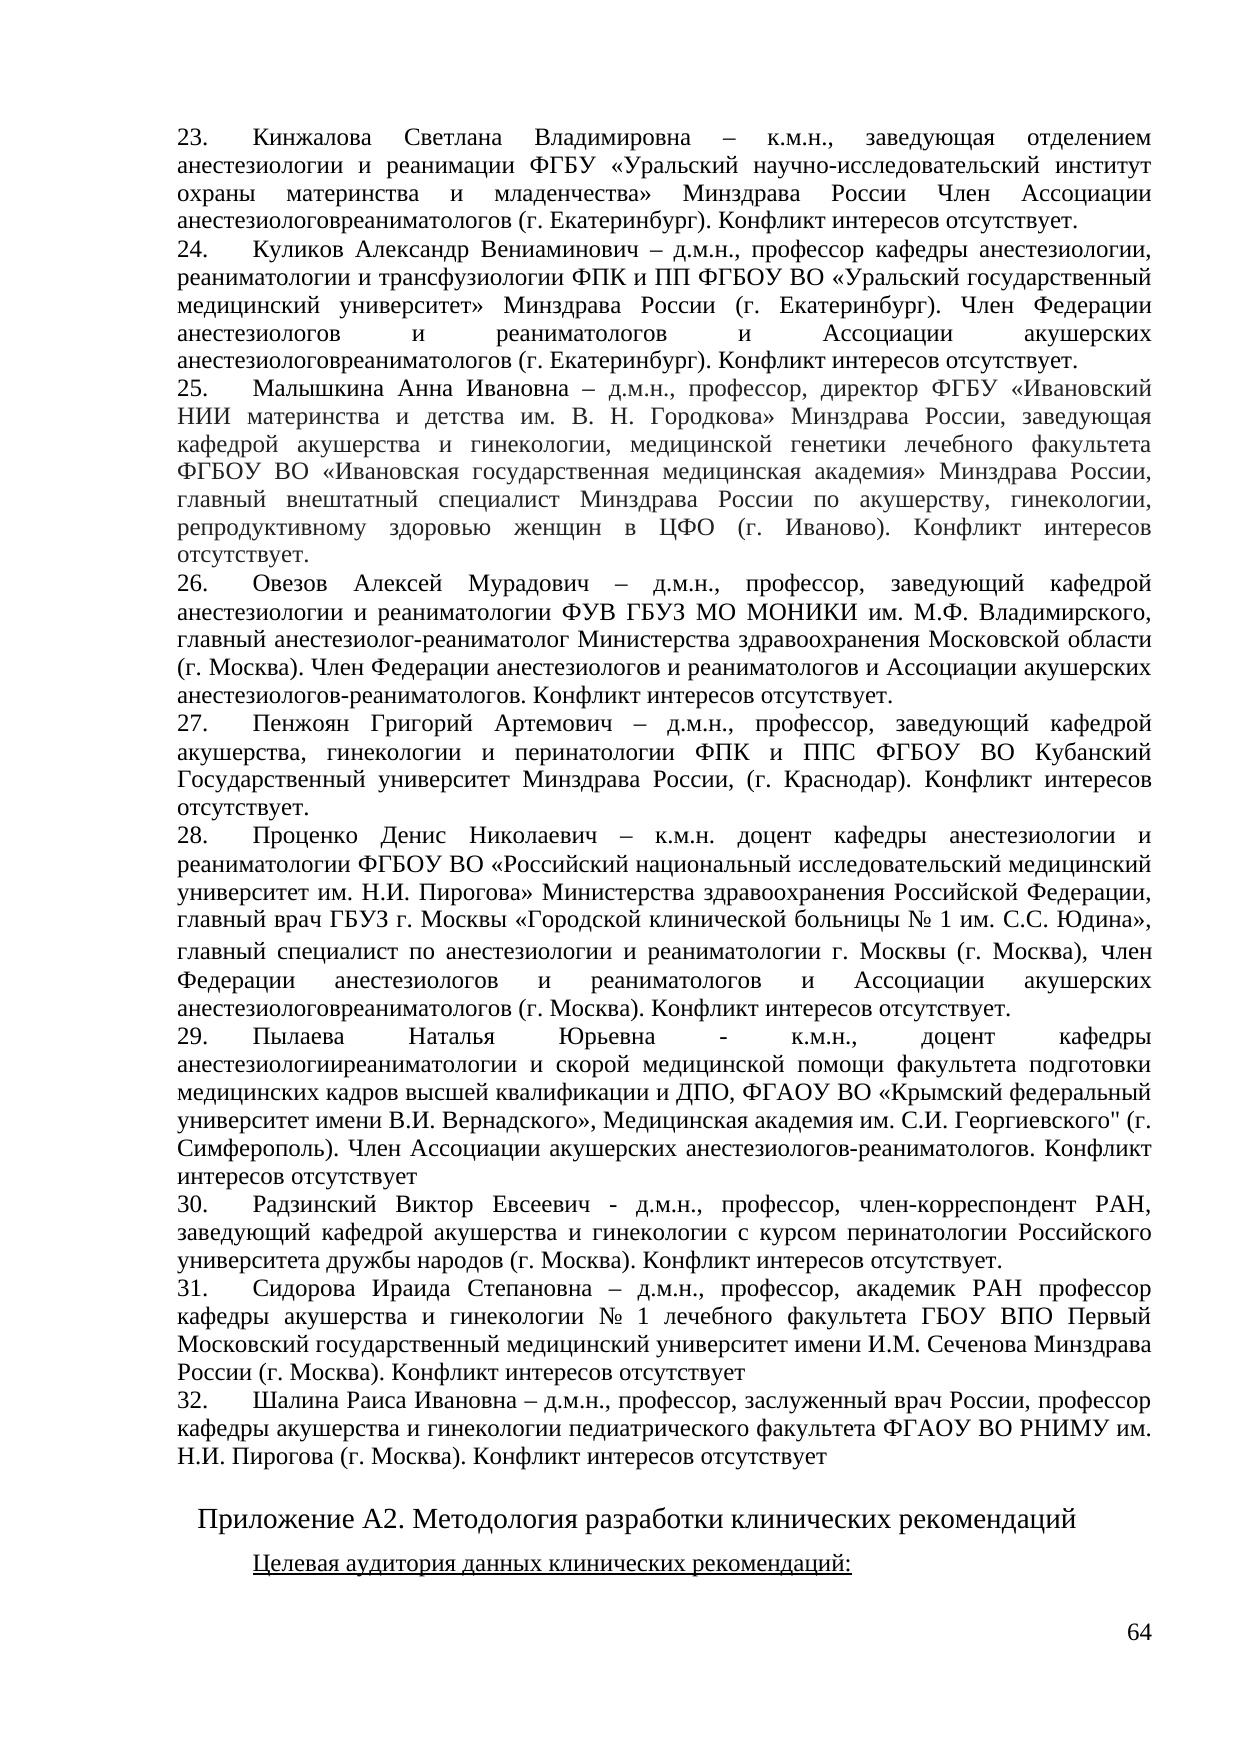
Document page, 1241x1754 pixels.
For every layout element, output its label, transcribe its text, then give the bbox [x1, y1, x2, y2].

list Куликов Александр Вениаминович – д.м.н., профессор кафедры анестезиологии, реаниматологии и трансфузиологии ФПК и ПП ФГБОУ ВО «Уральский государственный медицинский университет» Минздрава России (г. Екатеринбург). Член Федерации анестезиологов и реаниматологов и Ассоциации акушерских анестезиологовреаниматологов (г. Екатеринбург). Конфликт интересов отсутствует. [177, 235, 1152, 374]
list Проценко Денис Николаевич – к.м.н. доцент кафедры анестезиологии и реаниматологии ФГБОУ ВО «Российский национальный исследовательский медицинский университет им. Н.И. Пирогова» Министерства здравоохранения Российской Федерации, главный врач ГБУЗ г. Москвы «Городской клинической больницы № 1 им. С.С. Юдина», главный специалист по анестезиологии и реаниматологии г. Москвы (г. Москва), член Федерации анестезиологов и реаниматологов и Ассоциации акушерских анестезиологовреаниматологов (г. Москва). Конфликт интересов отсутствует. [177, 822, 1152, 1022]
text Целевая аудитория данных клинических рекомендаций: [252, 1548, 1152, 1577]
list Малышкина Анна Ивановна – д.м.н., профессор, директор ФГБУ «Ивановский НИИ материнства и детства им. В. Н. Городкова» Минздрава России, заведующая кафедрой акушерства и гинекологии, медицинской генетики лечебного факультета ФГБОУ ВО «Ивановская государственная медицинская академия» Минздрава России, главный внештатный специалист Минздрава России по акушерству, гинекологии, репродуктивному здоровью женщин в ЦФО (г. Иваново). Конфликт интересов отсутствует. [177, 375, 1152, 568]
list Овезов Алексей Мурадович – д.м.н., профессор, заведующий кафедрой анестезиологии и реаниматологии ФУВ ГБУЗ МО МОНИКИ им. М.Ф. Владимирского, главный анестезиолог-реаниматолог Министерства здравоохранения Московской области (г. Москва). Член Федерации анестезиологов и реаниматологов и Ассоциации акушерских анестезиологов-реаниматологов. Конфликт интересов отсутствует. [177, 570, 1152, 709]
list Сидорова Ираида Степановна – д.м.н., профессор, академик РАН профессор кафедры акушерства и гинекологии № 1 лечебного факультета ГБОУ ВПО Первый Московский государственный медицинский университет имени И.М. Сеченова Минздрава России (г. Москва). Конфликт интересов отсутствует [177, 1274, 1152, 1386]
list Пенжоян Григорий Артемович – д.м.н., профессор, заведующий кафедрой акушерства, гинекологии и перинатологии ФПК и ППС ФГБОУ ВО Кубанский Государственный университет Минздрава России, (г. Краснодар). Конфликт интересов отсутствует. [177, 710, 1152, 821]
list Кинжалова Светлана Владимировна – к.м.н., заведующая отделением анестезиологии и реанимации ФГБУ «Уральский научно-исследовательский институт охраны материнства и младенчества» Минздрава России Член Ассоциации анестезиологовреаниматологов (г. Екатеринбург). Конфликт интересов отсутствует. [177, 123, 1152, 234]
list Радзинский Виктор Евсеевич - д.м.н., профессор, член-корреспондент РАН, заведующий кафедрой акушерства и гинекологии с курсом перинатологии Российского университета дружбы народов (г. Москва). Конфликт интересов отсутствует. [177, 1190, 1152, 1274]
subtitle Приложение А2. Методология разработки клинических рекомендаций [197, 1502, 1152, 1535]
list Шалина Раиса Ивановна – д.м.н., профессор, заслуженный врач России, профессор кафедры акушерства и гинекологии педиатрического факультета ФГАОУ ВО РНИМУ им. Н.И. Пирогова (г. Москва). Конфликт интересов отсутствует [177, 1386, 1152, 1470]
list Пылаева Наталья Юрьевна - к.м.н., доцент кафедры анестезиологииреаниматологии и скорой медицинской помощи факультета подготовки медицинских кадров высшей квалификации и ДПО, ФГАОУ ВО «Крымский федеральный университет имени В.И. Вернадского», Медицинская академия им. С.И. Георгиевского" (г. Симферополь). Член Ассоциации акушерских анестезиологов-реаниматологов. Конфликт интересов отсутствует [177, 1022, 1152, 1190]
